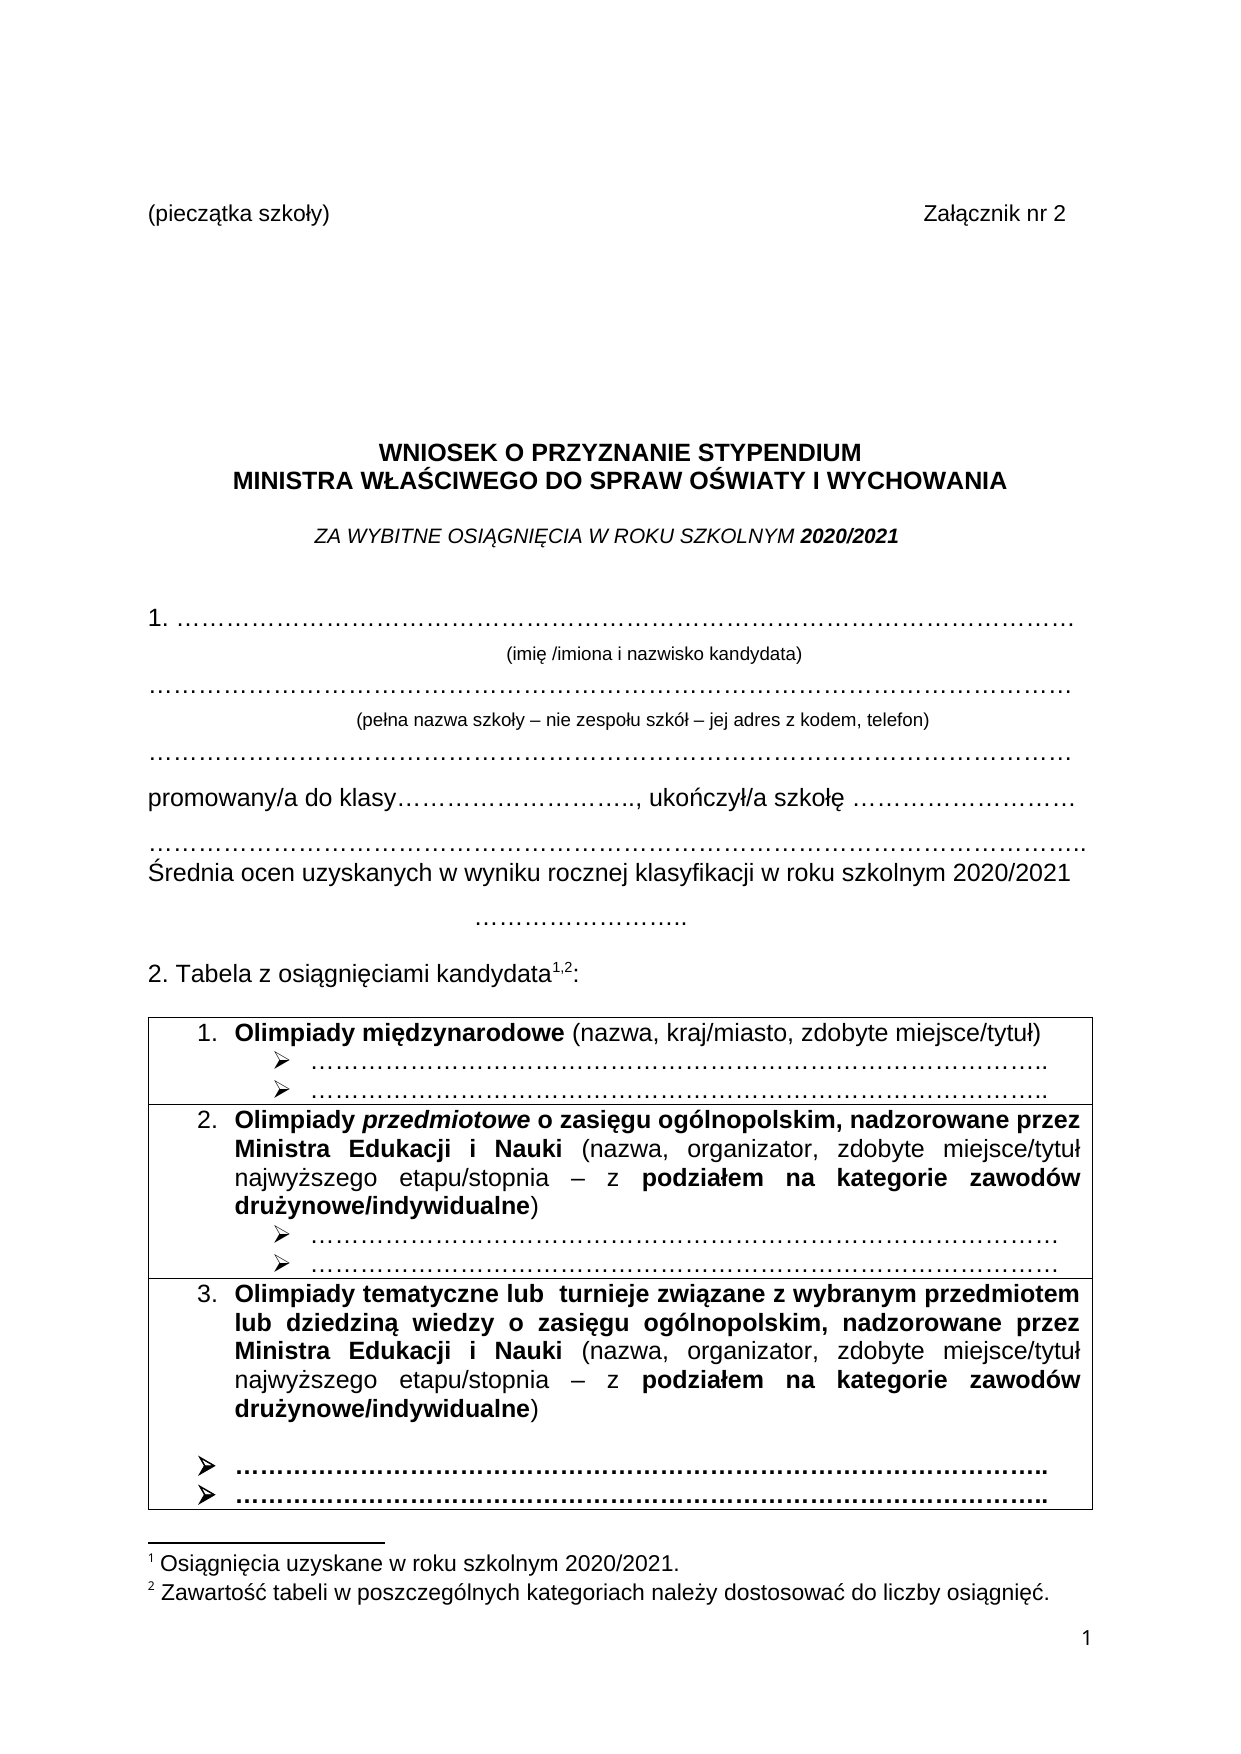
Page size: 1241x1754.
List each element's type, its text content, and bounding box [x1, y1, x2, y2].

text …………………….. [148, 902, 1093, 930]
text (pieczątka szkoły) Załącznik nr 2 [148, 200, 1093, 227]
table_cell Olimpiady tematyczne lub turnieje związane z wybranym przedmiotem lub dziedziną wiedzy o zasięgu ogólnopolskim, nadzorowane przez Ministra Edukacji i Nauki (nazwa, organizator, zdobyte miejsce/tytuł najwyższego etapu/stopnia – z podziałem na kategorie zawodów drużynowe/indywidualne) …………………………………………………………………………………….. …………………………………………………………………………………….. [149, 1279, 1092, 1509]
text 1. ……………………………………………………………………………………………… [148, 600, 1093, 633]
text (pełna nazwa szkoły – nie zespołu szkół – jej adres z kodem, telefon) [148, 700, 1093, 733]
text ………………………………………………………………………………………………… [148, 733, 1093, 767]
text ………………………………………………………………………………………………… [148, 667, 1093, 700]
text promowany/a do klasy……………………….., ukończył/a szkołę ……………………… [148, 779, 1093, 813]
text ZA WYBITNE OSIĄGNIĘCIA W ROKU SZKOLNYM 2020/2021 [148, 523, 1093, 547]
text (imię /imiona i nazwisko kandydata) [148, 633, 1093, 667]
table_header Olimpiady międzynarodowe (nazwa, kraj/miasto, zdobyte miejsce/tytuł) …………………………………………………………………………….. …………………………………………………………………………….. [149, 1018, 1092, 1104]
text WNIOSEK O PRZYZNANIE STYPENDIUM [148, 437, 1093, 466]
table_cell Olimpiady przedmiotowe o zasięgu ogólnopolskim, nadzorowane przez Ministra Edukacji i Nauki (nazwa, organizator, zdobyte miejsce/tytuł najwyższego etapu/stopnia – z podziałem na kategorie zawodów drużynowe/indywidualne) ……………………………………………………………………………… ……………………………………………………………………………… [149, 1105, 1092, 1278]
text ………………………………………………………………………………………………….. [148, 825, 1093, 858]
text MINISTRA WŁAŚCIWEGO DO SPRAW OŚWIATY I WYCHOWANIA [148, 466, 1093, 495]
text 2. Tabela z osiągnięciami kandydata,: [148, 959, 1093, 988]
text Średnia ocen uzyskanych w wyniku rocznej klasyfikacji w roku szkolnym 2020/2021 [148, 858, 1093, 887]
